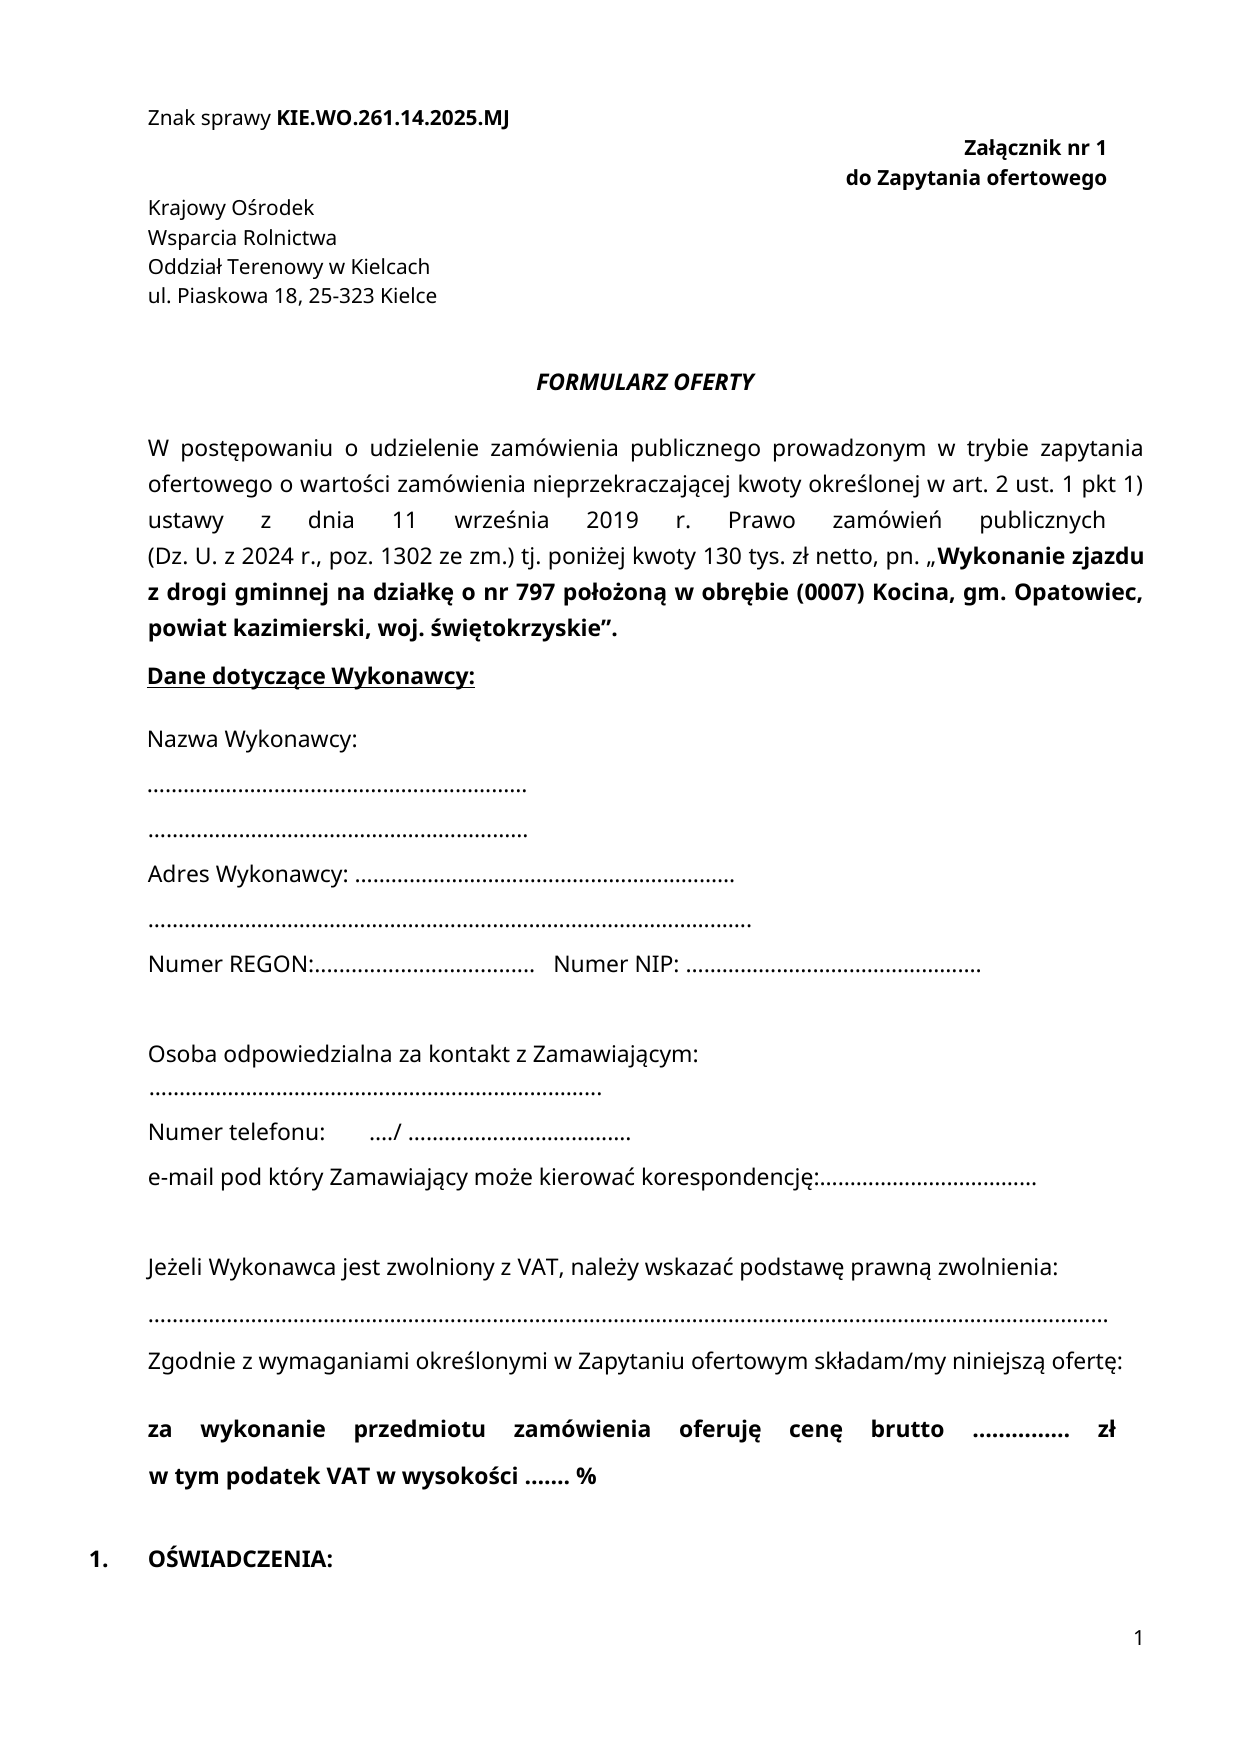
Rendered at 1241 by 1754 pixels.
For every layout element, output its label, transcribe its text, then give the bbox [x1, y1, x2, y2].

text Zgodnie z wymaganiami określonymi w Zapytaniu ofertowym składam/my niniejszą ofertę: [148, 1345, 1151, 1376]
list OŚWIADCZENIA: [89, 1543, 1151, 1574]
text Adres Wykonawcy: ……………………………………………………… [148, 858, 1144, 889]
text ……………………………………………………… [148, 813, 1144, 844]
text za wykonanie przedmiotu zamówienia oferuję cenę brutto …………… zł w tym podatek VAT w wysokości ……. % [148, 1413, 1144, 1491]
list W postępowaniu o udzielenie zamówienia publicznego prowadzonym w trybie zapytania ofertowego o wartości zamówienia nieprzekraczającej kwoty określonej w art. 2 ust. 1 pkt 1) ustawy z dnia 11 września 2019 r. Prawo zamówień publicznych (Dz. U. z 2024 r., poz. 1302 ze zm.) tj. poniżej kwoty 130 tys. zł netto, pn. „Wykonanie zjazdu z drogi gminnej na działkę o nr 797 położoną w obrębie (0007) Kocina, gm. Opatowiec, powiat kazimierski, woj. świętokrzyskie”. [148, 432, 1144, 643]
text ul. Piaskowa 18, 25-323 Kielce [148, 282, 1107, 310]
text Wsparcia Rolnictwa [148, 223, 1107, 251]
text Numer REGON:.................................... Numer NIP: …………………………………………. [148, 948, 1144, 979]
text Oddział Terenowy w Kielcach [148, 252, 1107, 281]
text ……………………………………………………… [147, 768, 1144, 799]
text Dane dotyczące Wykonawcy: [147, 660, 1144, 691]
text Numer telefonu: .…/ ………………………………. [148, 1116, 1144, 1147]
text Jeżeli Wykonawca jest zwolniony z VAT, należy wskazać podstawę prawną zwolnienia: [148, 1251, 1144, 1282]
text …………………………………………………………………………………………………………………………………………… [148, 1298, 1144, 1329]
text Osoba odpowiedzialna za kontakt z Zamawiającym: ………………………………………………………………... [148, 1038, 1144, 1102]
text do Zapytania ofertowego [148, 163, 1107, 192]
text Znak sprawy KIE.WO.261.14.2025.MJ [148, 103, 1144, 132]
text ………………………………………………………………………………………. [148, 903, 1144, 934]
text Krajowy Ośrodek [148, 193, 1107, 222]
text Nazwa Wykonawcy: [147, 723, 1144, 754]
text Załącznik nr 1 [148, 133, 1107, 162]
text FORMULARZ OFERTY [148, 366, 1144, 397]
text e-mail pod który Zamawiający może kierować korespondencję:……………………………… [148, 1161, 1144, 1192]
